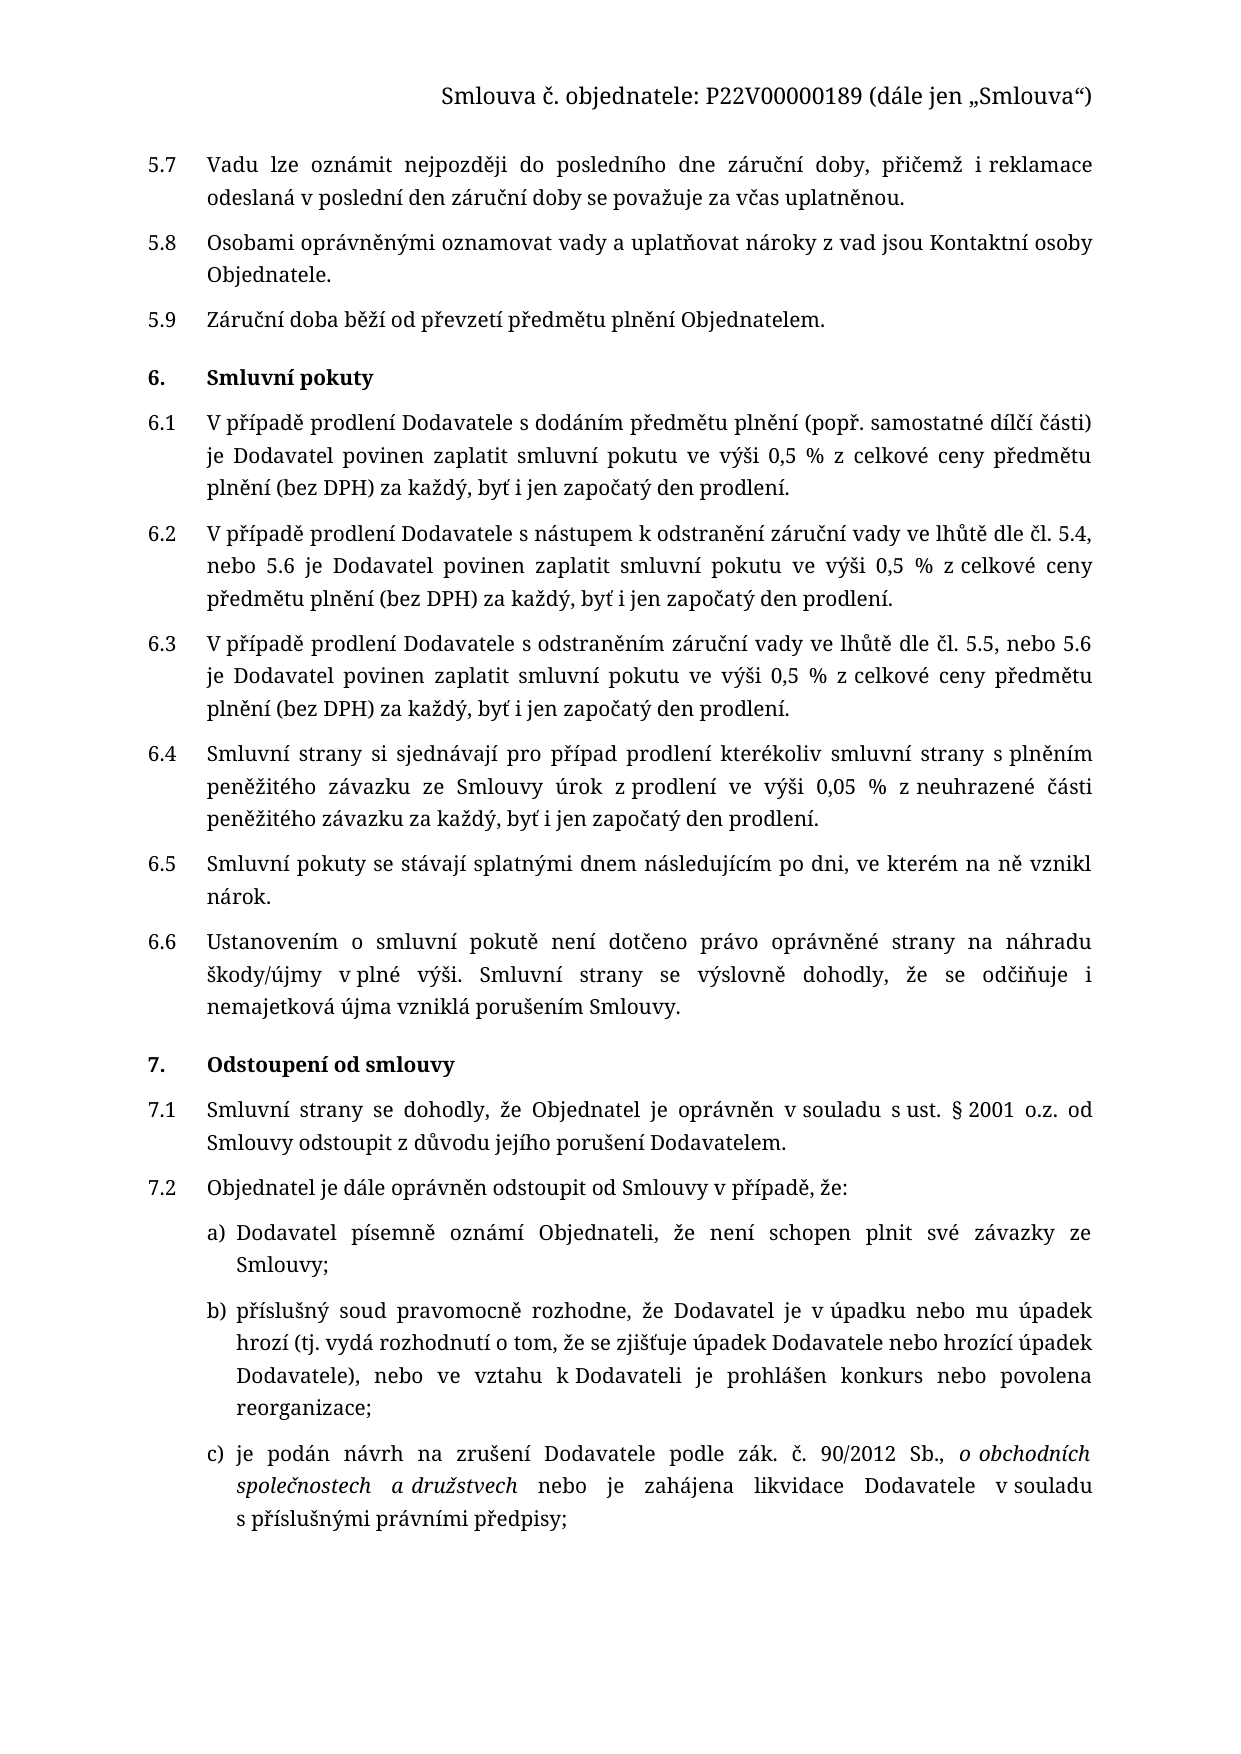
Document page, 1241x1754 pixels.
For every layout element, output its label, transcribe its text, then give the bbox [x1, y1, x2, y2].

list V případě prodlení Dodavatele s nástupem k odstranění záruční vady ve lhůtě dle čl. 5.4, nebo 5.6 je Dodavatel povinen zaplatit smluvní pokutu ve výši 0,5 % z celkové ceny předmětu plnění (bez DPH) za každý, byť i jen započatý den prodlení. [148, 519, 1093, 612]
list Osobami oprávněnými oznamovat vady a uplatňovat nároky z vad jsou Kontaktní osoby Objednatele. [148, 228, 1093, 289]
list Ustanovením o smluvní pokutě není dotčeno právo oprávněné strany na náhradu škody/újmy v plné výši. Smluvní strany se výslovně dohodly, že se odčiňuje i nemajetková újma vzniklá porušením Smlouvy. [148, 927, 1093, 1021]
list Smluvní pokuty [148, 363, 1093, 392]
list Vadu lze oznámit nejpozději do posledního dne záruční doby, přičemž i reklamace odeslaná v poslední den záruční doby se považuje za včas uplatněnou. [148, 150, 1093, 211]
list V případě prodlení Dodavatele s odstraněním záruční vady ve lhůtě dle čl. 5.5, nebo 5.6 je Dodavatel povinen zaplatit smluvní pokutu ve výši 0,5 % z celkové ceny předmětu plnění (bez DPH) za každý, byť i jen započatý den prodlení. [148, 629, 1093, 723]
list Smluvní strany si sjednávají pro případ prodlení kterékoliv smluvní strany s plněním peněžitého závazku ze Smlouvy úrok z prodlení ve výši 0,05 % z neuhrazené části peněžitého závazku za každý, byť i jen započatý den prodlení. [148, 739, 1093, 833]
list Smluvní pokuty se stávají splatnými dnem následujícím po dni, ve kterém na ně vznikl nárok. [148, 849, 1093, 911]
list příslušný soud pravomocně rozhodne, že Dodavatel je v úpadku nebo mu úpadek hrozí (tj. vydá rozhodnutí o tom, že se zjišťuje úpadek Dodavatele nebo hrozící úpadek Dodavatele), nebo ve vztahu k Dodavateli je prohlášen konkurs nebo povolena reorganizace; [207, 1296, 1093, 1422]
list Odstoupení od smlouvy [148, 1050, 1093, 1078]
list V případě prodlení Dodavatele s dodáním předmětu plnění (popř. samostatné dílčí části) je Dodavatel povinen zaplatit smluvní pokutu ve výši 0,5 % z celkové ceny předmětu plnění (bez DPH) za každý, byť i jen započatý den prodlení. [148, 408, 1093, 502]
list je podán návrh na zrušení Dodavatele podle zák. č. 90/2012 Sb., o obchodních společnostech a družstvech nebo je zahájena likvidace Dodavatele v souladu s příslušnými právními předpisy; [207, 1439, 1093, 1532]
list Objednatel je dále oprávněn odstoupit od Smlouvy v případě, že: [148, 1173, 1093, 1201]
list Záruční doba běží od převzetí předmětu plnění Objednatelem. [148, 306, 1093, 334]
list Dodavatel písemně oznámí Objednateli, že není schopen plnit své závazky ze Smlouvy; [207, 1218, 1093, 1279]
list Smluvní strany se dohodly, že Objednatel je oprávněn v souladu s ust. § 2001 o.z. od Smlouvy odstoupit z důvodu jejího porušení Dodavatelem. [148, 1095, 1093, 1156]
